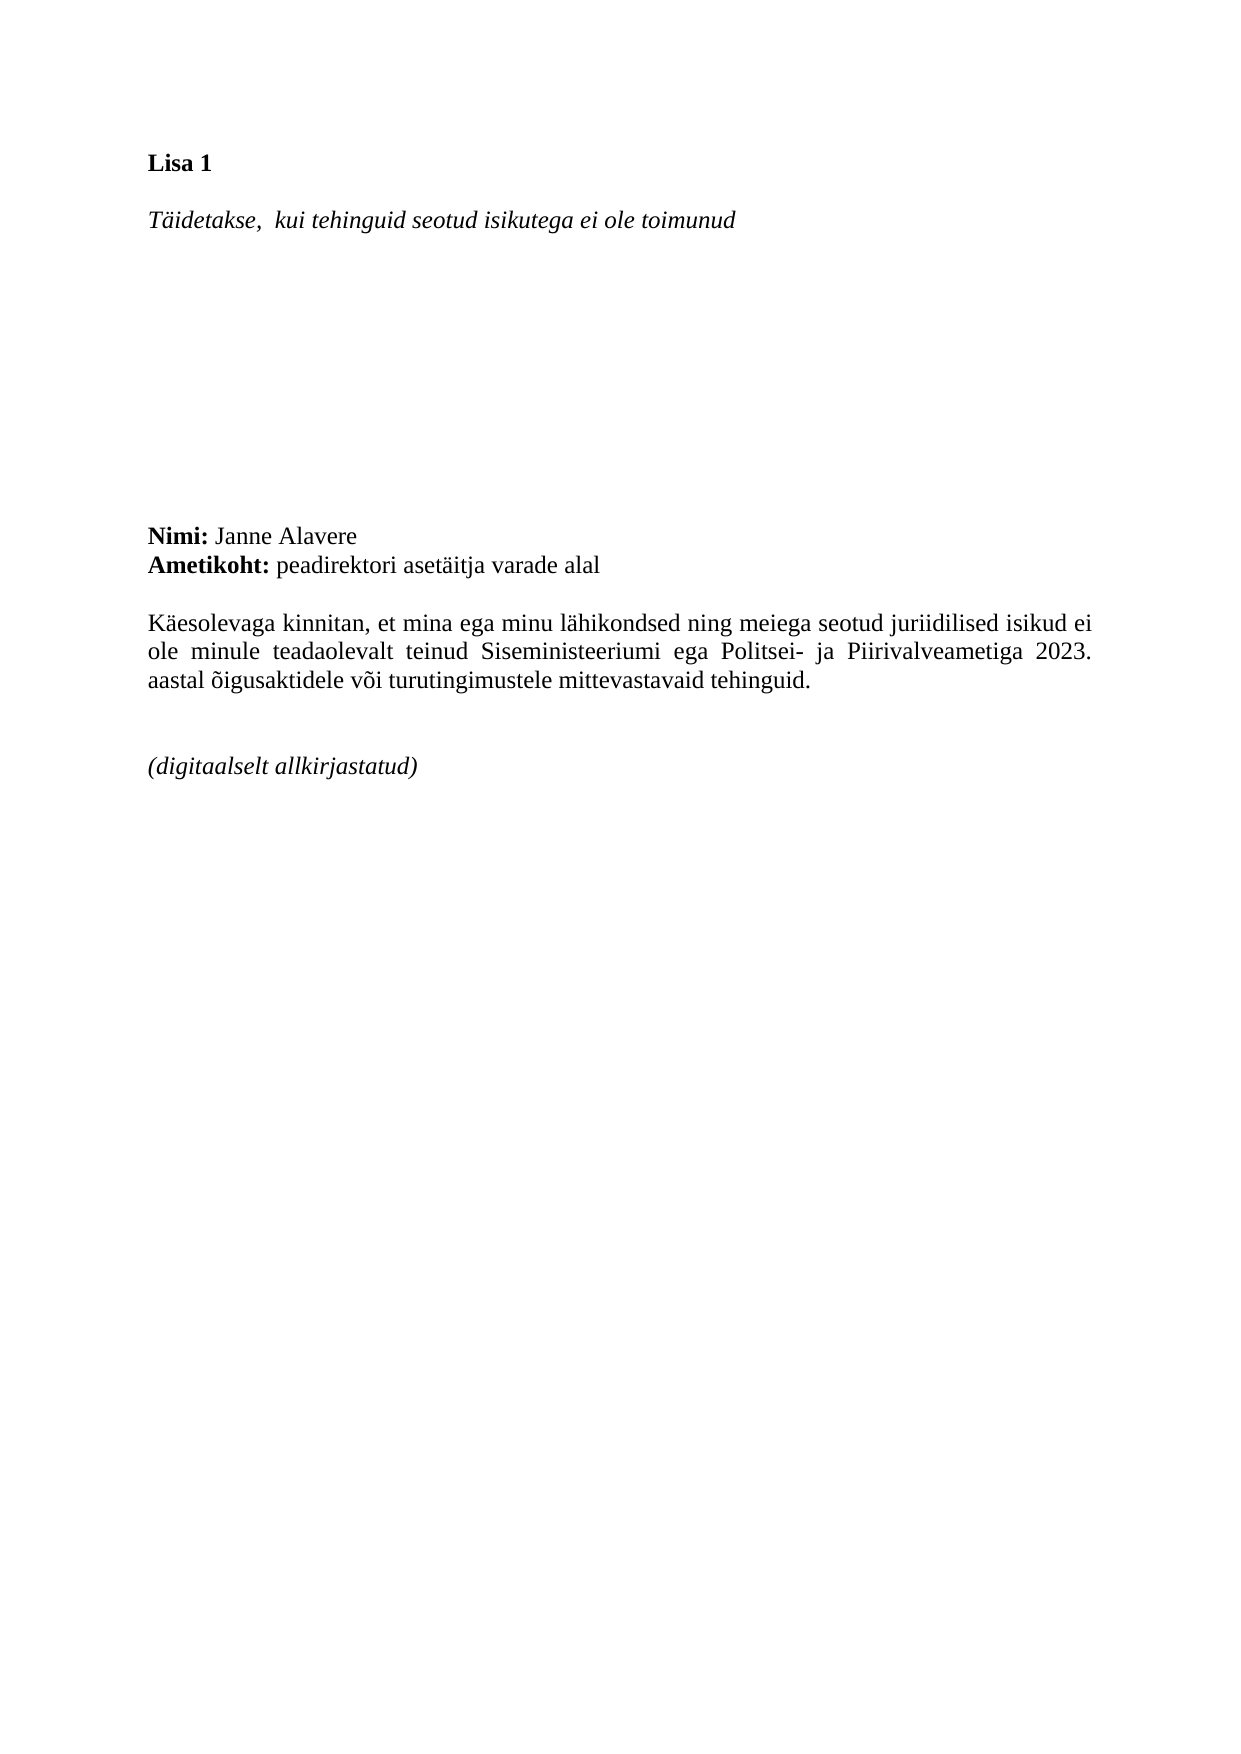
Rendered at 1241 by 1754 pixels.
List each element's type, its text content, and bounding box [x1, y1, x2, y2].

list Nimi: Janne Alavere [148, 521, 1093, 550]
text (digitaalselt allkirjastatud) [148, 751, 1093, 780]
text Täidetakse, kui tehinguid seotud isikutega ei ole toimunud [148, 205, 1093, 234]
text Ametikoht: peadirektori asetäitja varade alal [148, 550, 1093, 579]
text Käesolevaga kinnitan, et mina ega minu lähikondsed ning meiega seotud juriidilised isikud ei ole minule teadaolevalt teinud Siseministeeriumi ega Politsei- ja Piirivalveametiga 2023. aastal õigusaktidele või turutingimustele mittevastavaid tehinguid. [148, 608, 1093, 694]
text Lisa 1 [148, 148, 1093, 176]
